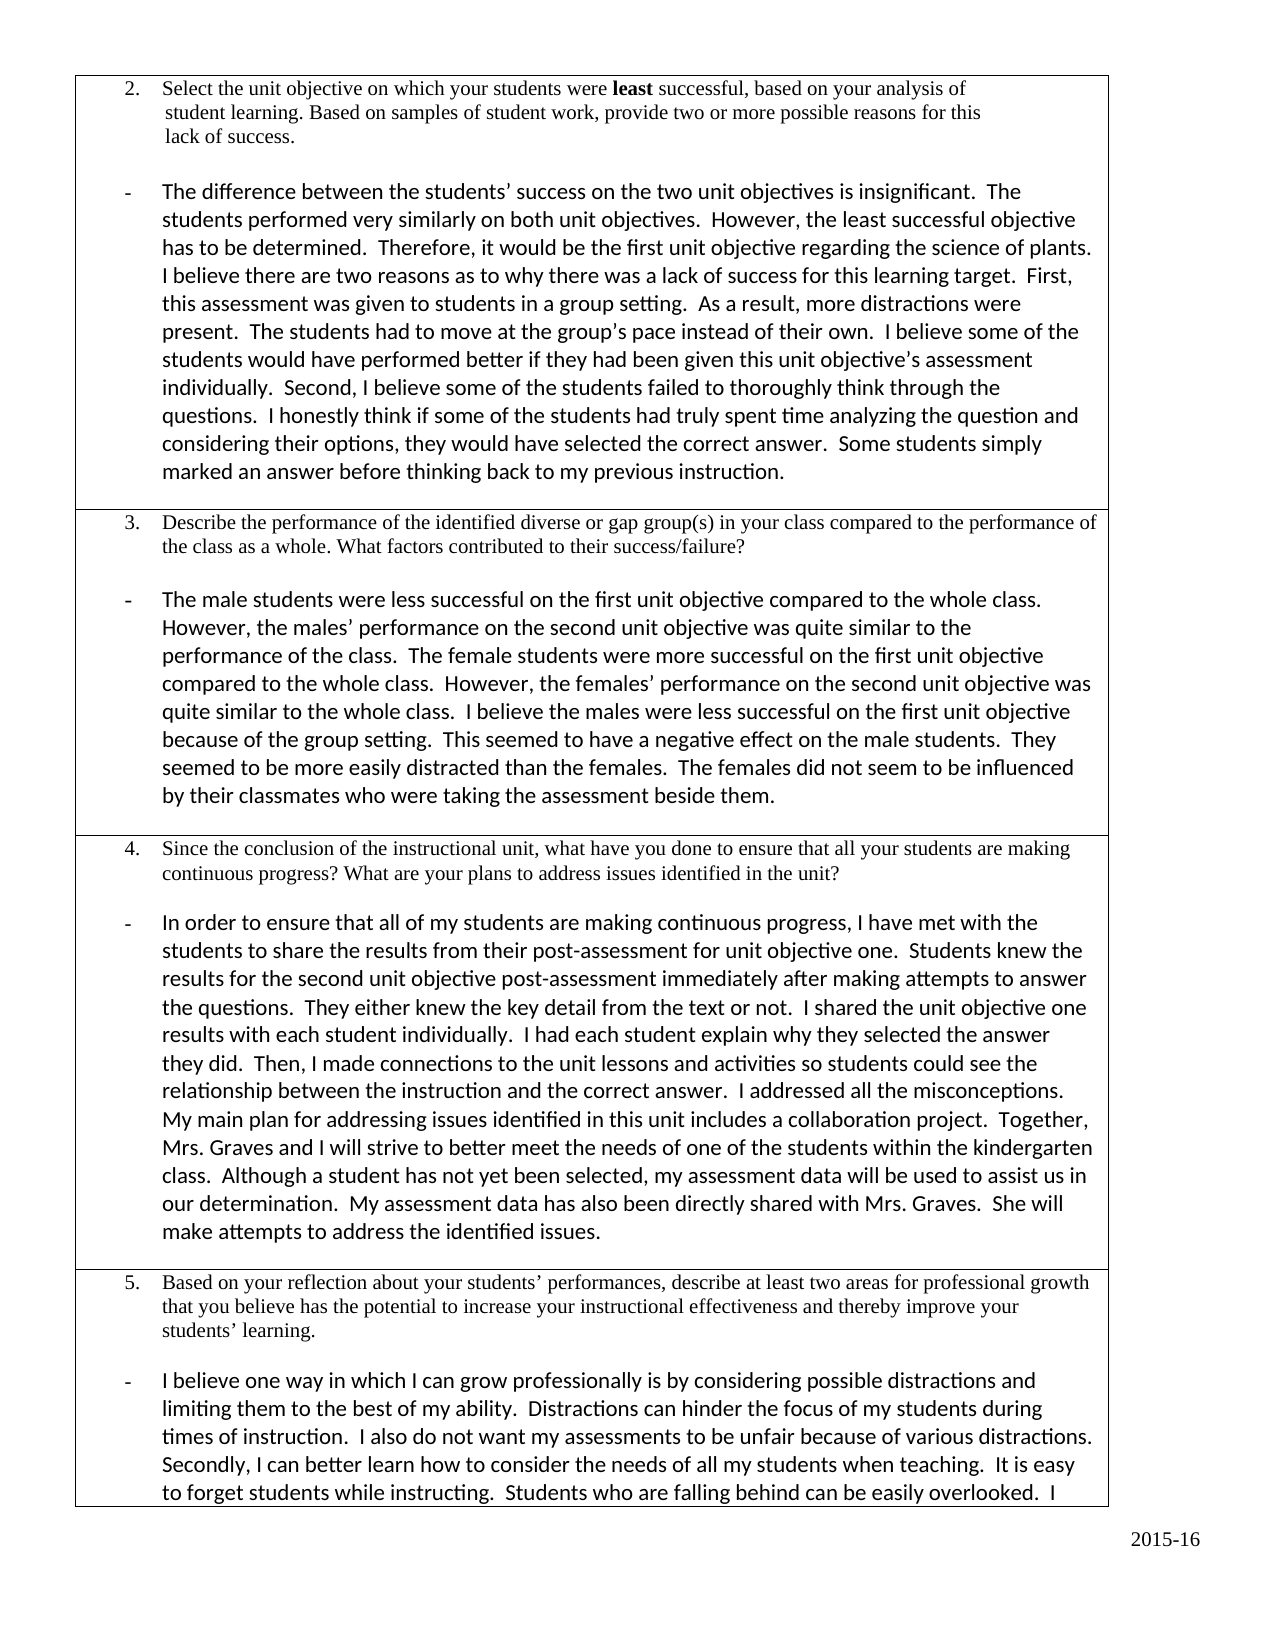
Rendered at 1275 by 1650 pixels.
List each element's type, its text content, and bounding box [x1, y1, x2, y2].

table_cell Select the unit objective on which your students were least successful, based on your analysis of student learning. Based on samples of student work, provide two or more possible reasons for this lack of success. The difference between the students’ success on the two unit objectives is insignificant. The students performed very similarly on both unit objectives. However, the least successful objective has to be determined. Therefore, it would be the first unit objective regarding the science of plants. I believe there are two reasons as to why there was a lack of success for this learning target. First, this assessment was given to students in a group setting. As a result, more distractions were present. The students had to move at the group’s pace instead of their own. I believe some of the students would have performed better if they had been given this unit objective’s assessment individually. Second, I believe some of the students failed to thoroughly think through the questions. I honestly think if some of the students had truly spent time analyzing the question and considering their options, they would have selected the correct answer. Some students simply marked an answer before thinking back to my previous instruction. [76, 76, 1108, 509]
table_cell Describe the performance of the identified diverse or gap group(s) in your class compared to the performance of the class as a whole. What factors contributed to their success/failure? The male students were less successful on the first unit objective compared to the whole class. However, the males’ performance on the second unit objective was quite similar to the performance of the class. The female students were more successful on the first unit objective compared to the whole class. However, the females’ performance on the second unit objective was quite similar to the whole class. I believe the males were less successful on the first unit objective because of the group setting. This seemed to have a negative effect on the male students. They seemed to be more easily distracted than the females. The females did not seem to be influenced by their classmates who were taking the assessment beside them. [76, 510, 1108, 835]
table_cell Since the conclusion of the instructional unit, what have you done to ensure that all your students are making continuous progress? What are your plans to address issues identified in the unit? In order to ensure that all of my students are making continuous progress, I have met with the students to share the results from their post-assessment for unit objective one. Students knew the results for the second unit objective post-assessment immediately after making attempts to answer the questions. They either knew the key detail from the text or not. I shared the unit objective one results with each student individually. I had each student explain why they selected the answer they did. Then, I made connections to the unit lessons and activities so students could see the relationship between the instruction and the correct answer. I addressed all the misconceptions. My main plan for addressing issues identified in this unit includes a collaboration project. Together, Mrs. Graves and I will strive to better meet the needs of one of the students within the kindergarten class. Although a student has not yet been selected, my assessment data will be used to assist us in our determination. My assessment data has also been directly shared with Mrs. Graves. She will make attempts to address the identified issues. [76, 836, 1108, 1269]
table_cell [76, 1270, 1108, 1506]
